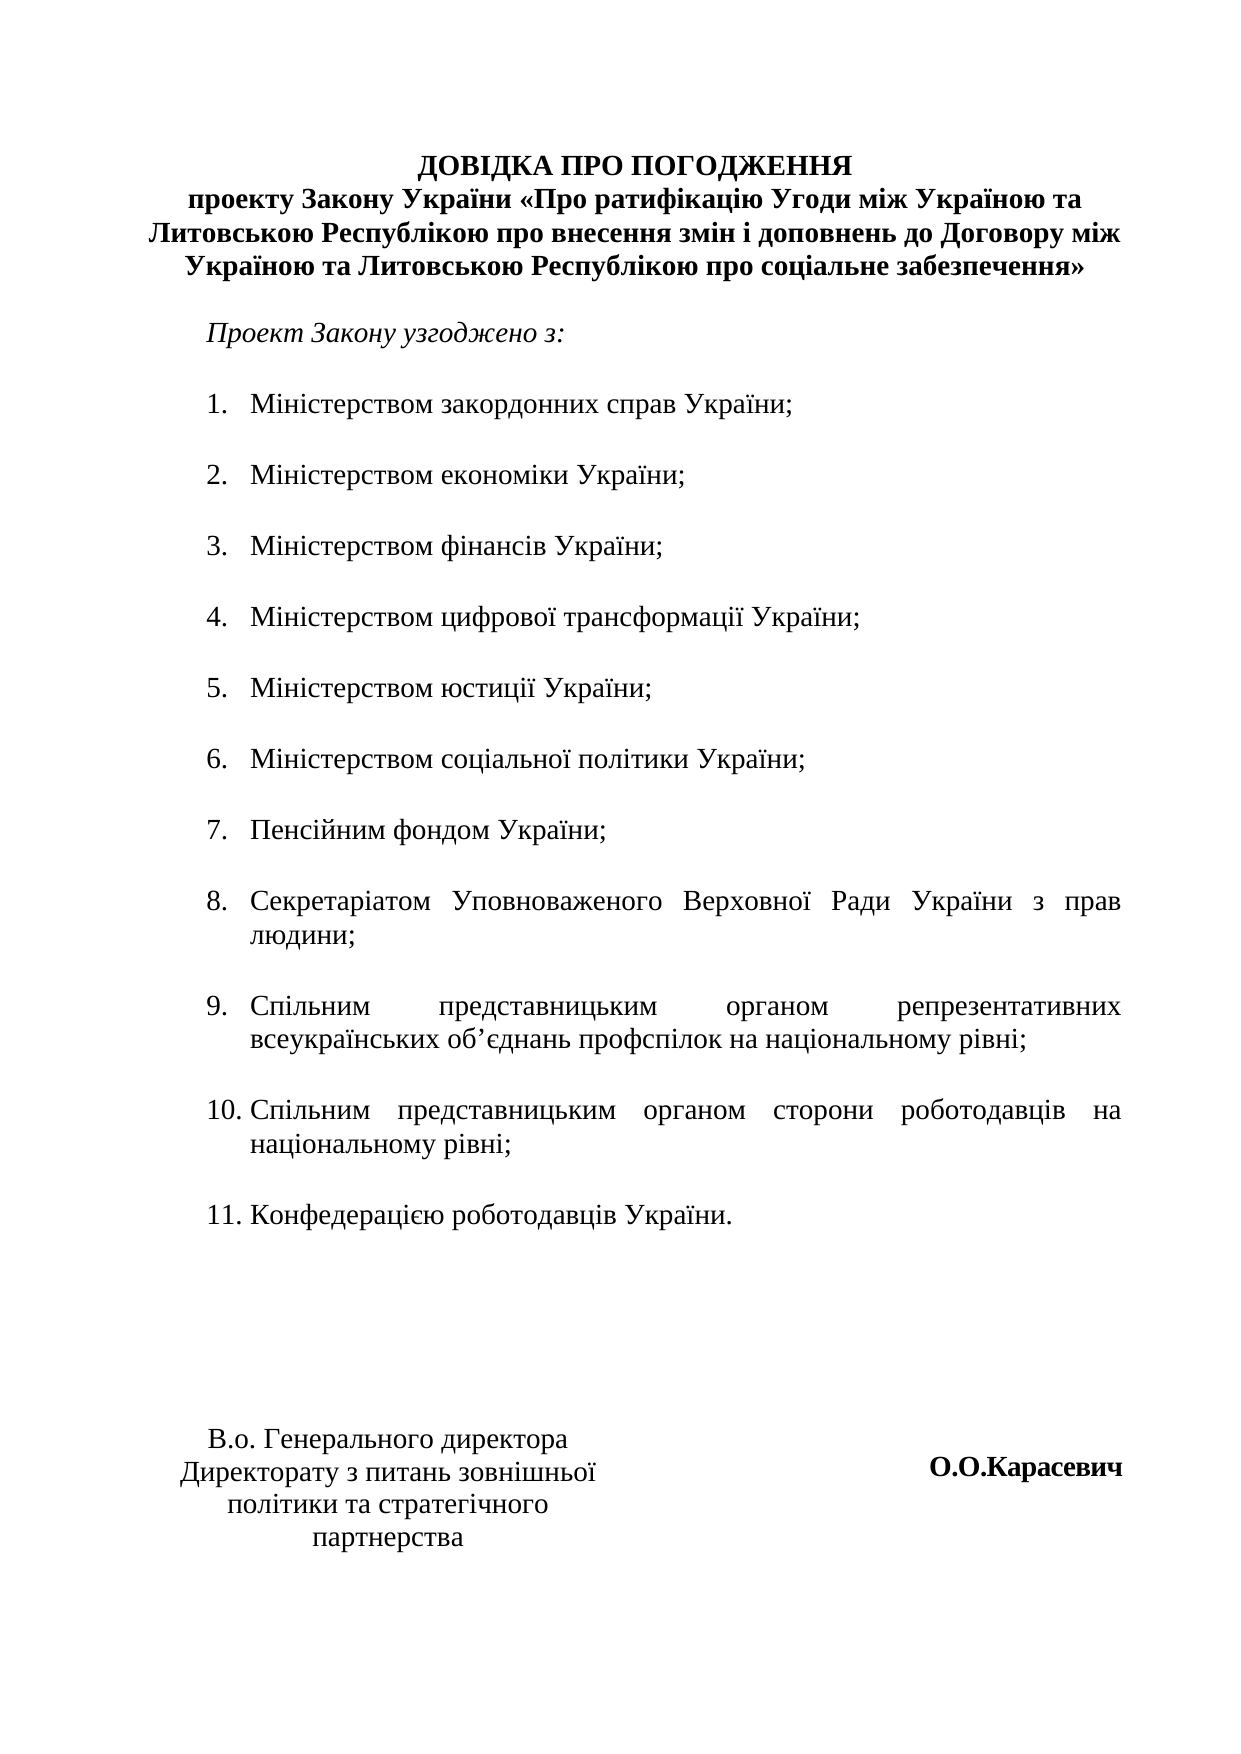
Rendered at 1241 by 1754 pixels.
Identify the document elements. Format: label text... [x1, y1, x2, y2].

list Міністерством закордонних справ України; [206, 386, 1122, 419]
text ДОВІДКА ПРО ПОГОДЖЕННЯ [148, 148, 1122, 181]
list Міністерством цифрової трансформації України; [206, 599, 1122, 633]
table_header В.о. Генерального директора Директорату з питань зовнішньої політики та стратегічного партнерства [148, 1339, 653, 1553]
list Міністерством соціальної політики України; [206, 741, 1122, 775]
list Міністерством фінансів України; [206, 528, 1122, 562]
list Спільним представницьким органом сторони роботодавців на національному рівні; [206, 1092, 1122, 1159]
text Проект Закону узгоджено з: [148, 315, 1122, 349]
list Міністерством економіки України; [206, 457, 1122, 491]
text проекту Закону України «Про ратифікацію Угоди між Україною та Литовською Республікою про внесення змін і доповнень до Договору між Україною та Литовською Республікою про соціальне забезпечення» [148, 181, 1122, 282]
list Секретаріатом Уповноваженого Верховної Ради України з прав людини; [206, 883, 1122, 950]
list Міністерством юстиції України; [206, 670, 1122, 704]
list Пенсійним фондом України; [206, 812, 1122, 846]
table_header О.О.Карасевич [654, 1339, 1133, 1553]
list Конфедерацією роботодавців України. [206, 1197, 1122, 1231]
list Спільним представницьким органом репрезентативних всеукраїнських об’єднань профспілок на національному рівні; [206, 988, 1122, 1055]
